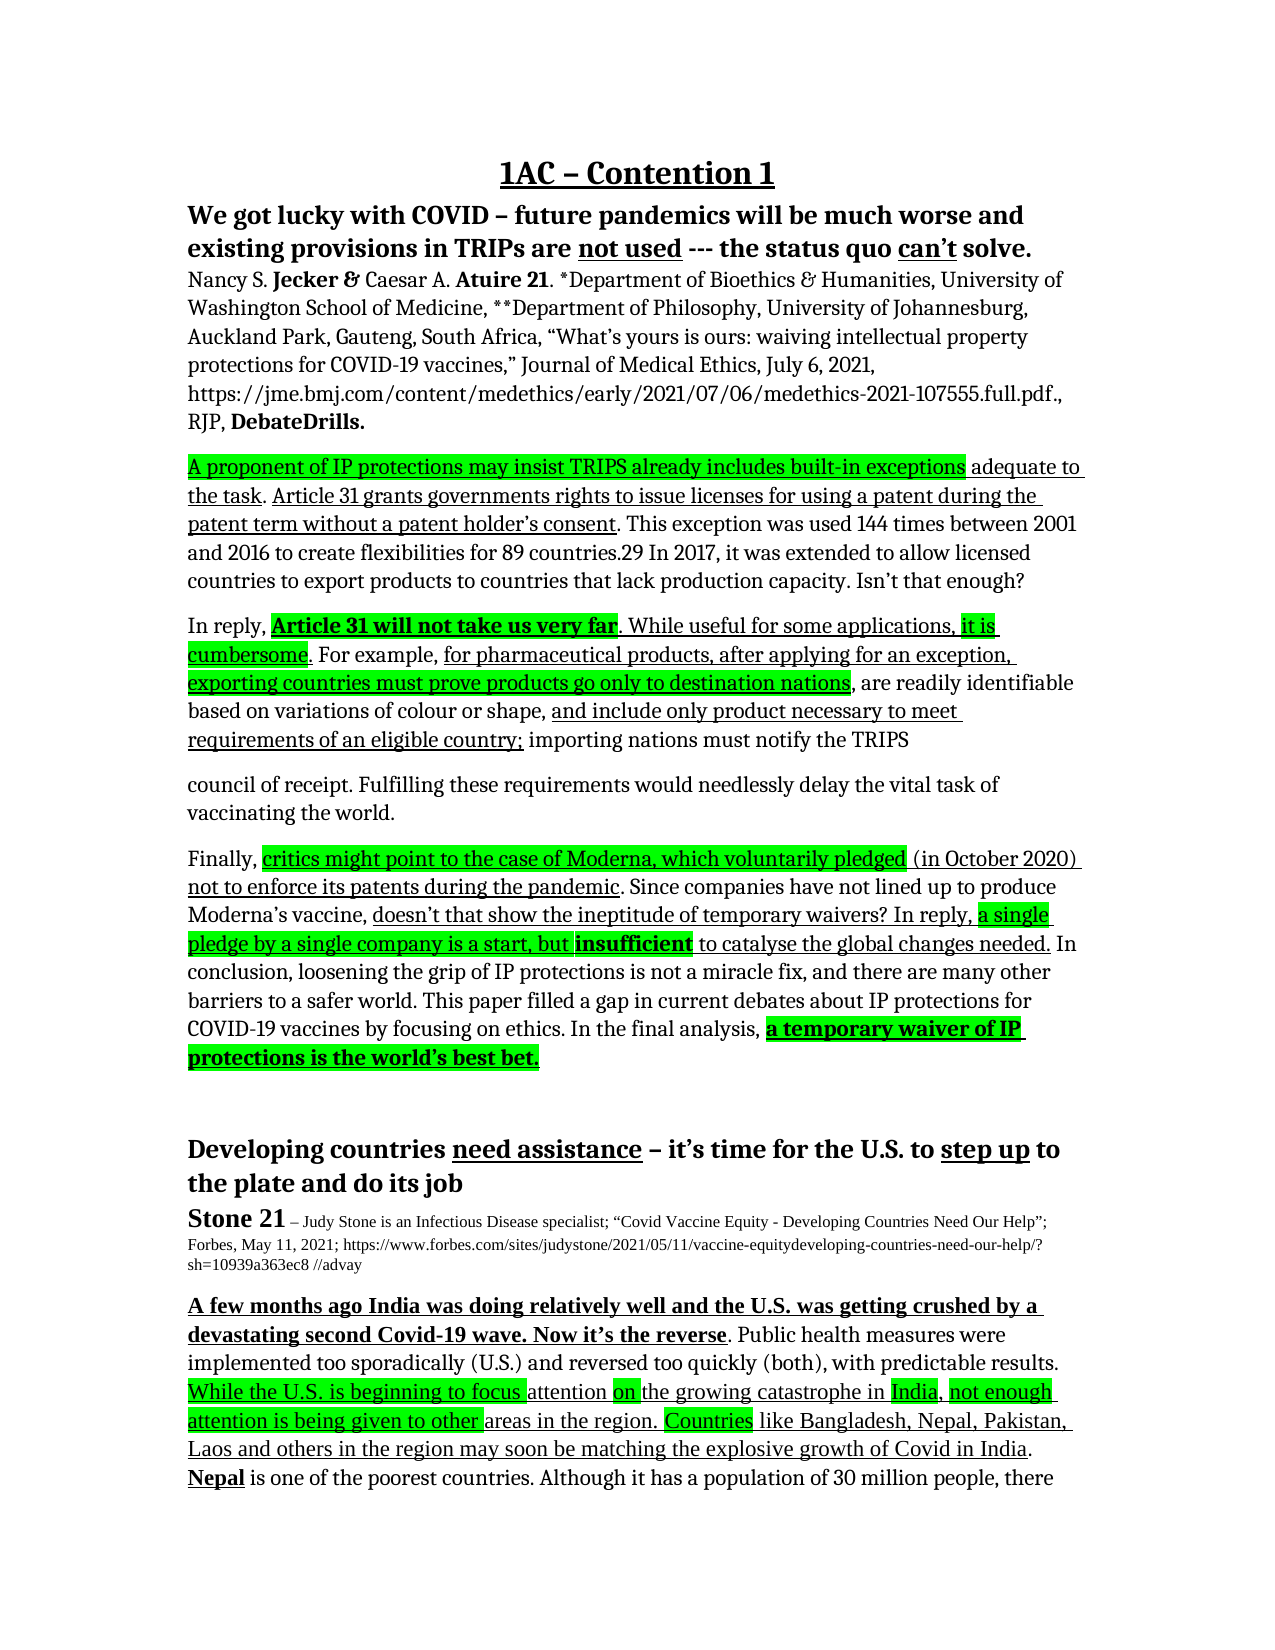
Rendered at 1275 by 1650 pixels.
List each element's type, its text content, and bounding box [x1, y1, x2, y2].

subtitle Developing countries need assistance – it’s time for the U.S. to step up to the plate and do its job [187, 1134, 1087, 1199]
subtitle We got lucky with COVID – future pandemics will be much worse and existing provisions in TRIPs are not used --- the status quo can’t solve. [187, 200, 1087, 264]
text Nancy S. Jecker & Caesar A. Atuire 21. *Department of Bioethics & Humanities, University of Washington School of Medicine, **Department of Philosophy, University of Johannesburg, Auckland Park, Gauteng, South Africa, “What’s yours is ours: waiving intellectual property protections for COVID-19 vaccines,” Journal of Medical Ethics, July 6, 2021, https://jme.bmj.com/content/medethics/early/2021/07/06/medethics-2021-107555.full.pdf., RJP, DebateDrills. [187, 267, 1087, 435]
text Stone 21 – Judy Stone is an Infectious Disease specialist; “Covid Vaccine Equity - Developing Countries Need Our Help”; Forbes, May 11, 2021; https://www.forbes.com/sites/judystone/2021/05/11/vaccine-equitydeveloping-countries-need-our-help/?sh=10939a363ec8 //advay [187, 1202, 1087, 1274]
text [187, 1292, 1087, 1491]
text council of receipt. Fulfilling these requirements would needlessly delay the vital task of vaccinating the world. [187, 772, 1087, 827]
text A proponent of IP protections may insist TRIPS already includes built-in exceptions adequate to the task. Article 31 grants governments rights to issue licenses for using a patent during the patent term without a patent holder’s consent. This exception was used 144 times between 2001 and 2016 to create flexibilities for 89 countries.29 In 2017, it was extended to allow licensed countries to export products to countries that lack production capacity. Isn’t that enough? [187, 454, 1087, 594]
subtitle 1AC – Contention 1 [187, 154, 1087, 192]
text Finally, critics might point to the case of Moderna, which voluntarily pledged (in October 2020) not to enforce its patents during the pandemic. Since companies have not lined up to produce Moderna’s vaccine, doesn’t that show the ineptitude of temporary waivers? In reply, a single pledge by a single company is a start, but insufficient to catalyse the global changes needed. In conclusion, loosening the grip of IP protections is not a miracle fix, and there are many other barriers to a safer world. This paper filled a gap in current debates about IP protections for COVID-19 vaccines by focusing on ethics. In the final analysis, a temporary waiver of IP protections is the world’s best bet. [187, 845, 1087, 1071]
text In reply, Article 31 will not take us very far. While useful for some applications, it is cumbersome. For example, for pharmaceutical products, after applying for an exception, exporting countries must prove products go only to destination nations, are readily identifiable based on variations of colour or shape, and include only product necessary to meet requirements of an eligible country; importing nations must notify the TRIPS [187, 613, 1087, 753]
